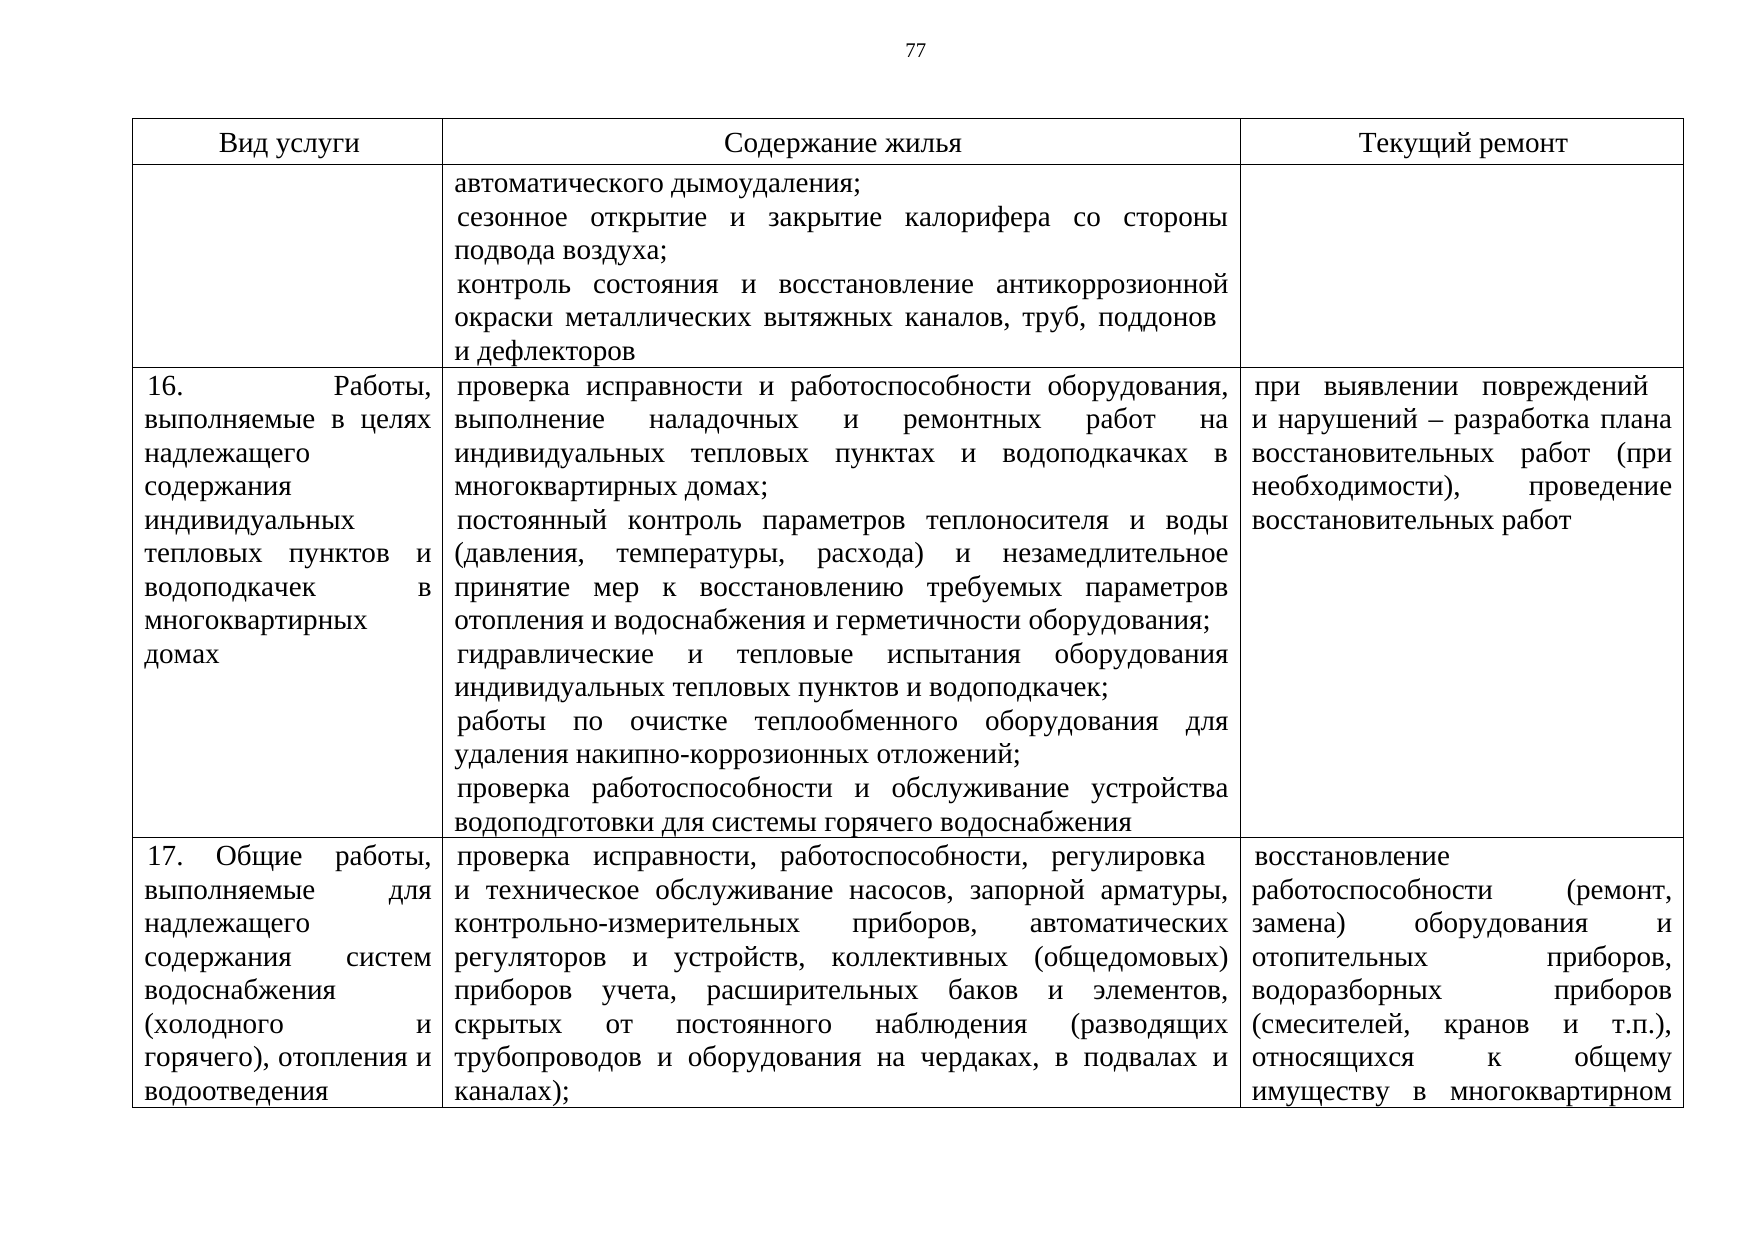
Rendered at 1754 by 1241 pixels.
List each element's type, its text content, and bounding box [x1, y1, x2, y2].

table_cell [133, 838, 442, 1107]
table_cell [133, 165, 442, 367]
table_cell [443, 838, 1240, 1107]
table_header Содержание жилья [443, 119, 1240, 164]
table_cell при выявлении повреждений и нарушений – разработка плана восстановительных работ (при необходимости), проведение восстановительных работ [1241, 368, 1683, 837]
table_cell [1241, 165, 1683, 367]
table_cell 16. Работы, выполняемые в целях надлежащего содержания индивидуальных тепловых пунктов и водоподкачек в многоквартирных домах [133, 368, 442, 837]
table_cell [1241, 838, 1683, 1107]
table_header Вид услуги [133, 119, 442, 164]
table_header Текущий ремонт [1241, 119, 1683, 164]
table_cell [443, 165, 1240, 367]
table_cell проверка исправности и работоспособности оборудования, выполнение наладочных и ремонтных работ на индивидуальных тепловых пунктах и водоподкачках в многоквартирных домах; постоянный контроль параметров теплоносителя и воды (давления, температуры, расхода) и незамедлительное принятие мер к восстановлению требуемых параметров отопления и водоснабжения и герметичности оборудования; гидравлические и тепловые испытания оборудования индивидуальных тепловых пунктов и водоподкачек; работы по очистке теплообменного оборудования для удаления накипно-коррозионных отложений; проверка работоспособности и обслуживание устройства водоподготовки для системы горячего водоснабжения [443, 368, 1240, 837]
